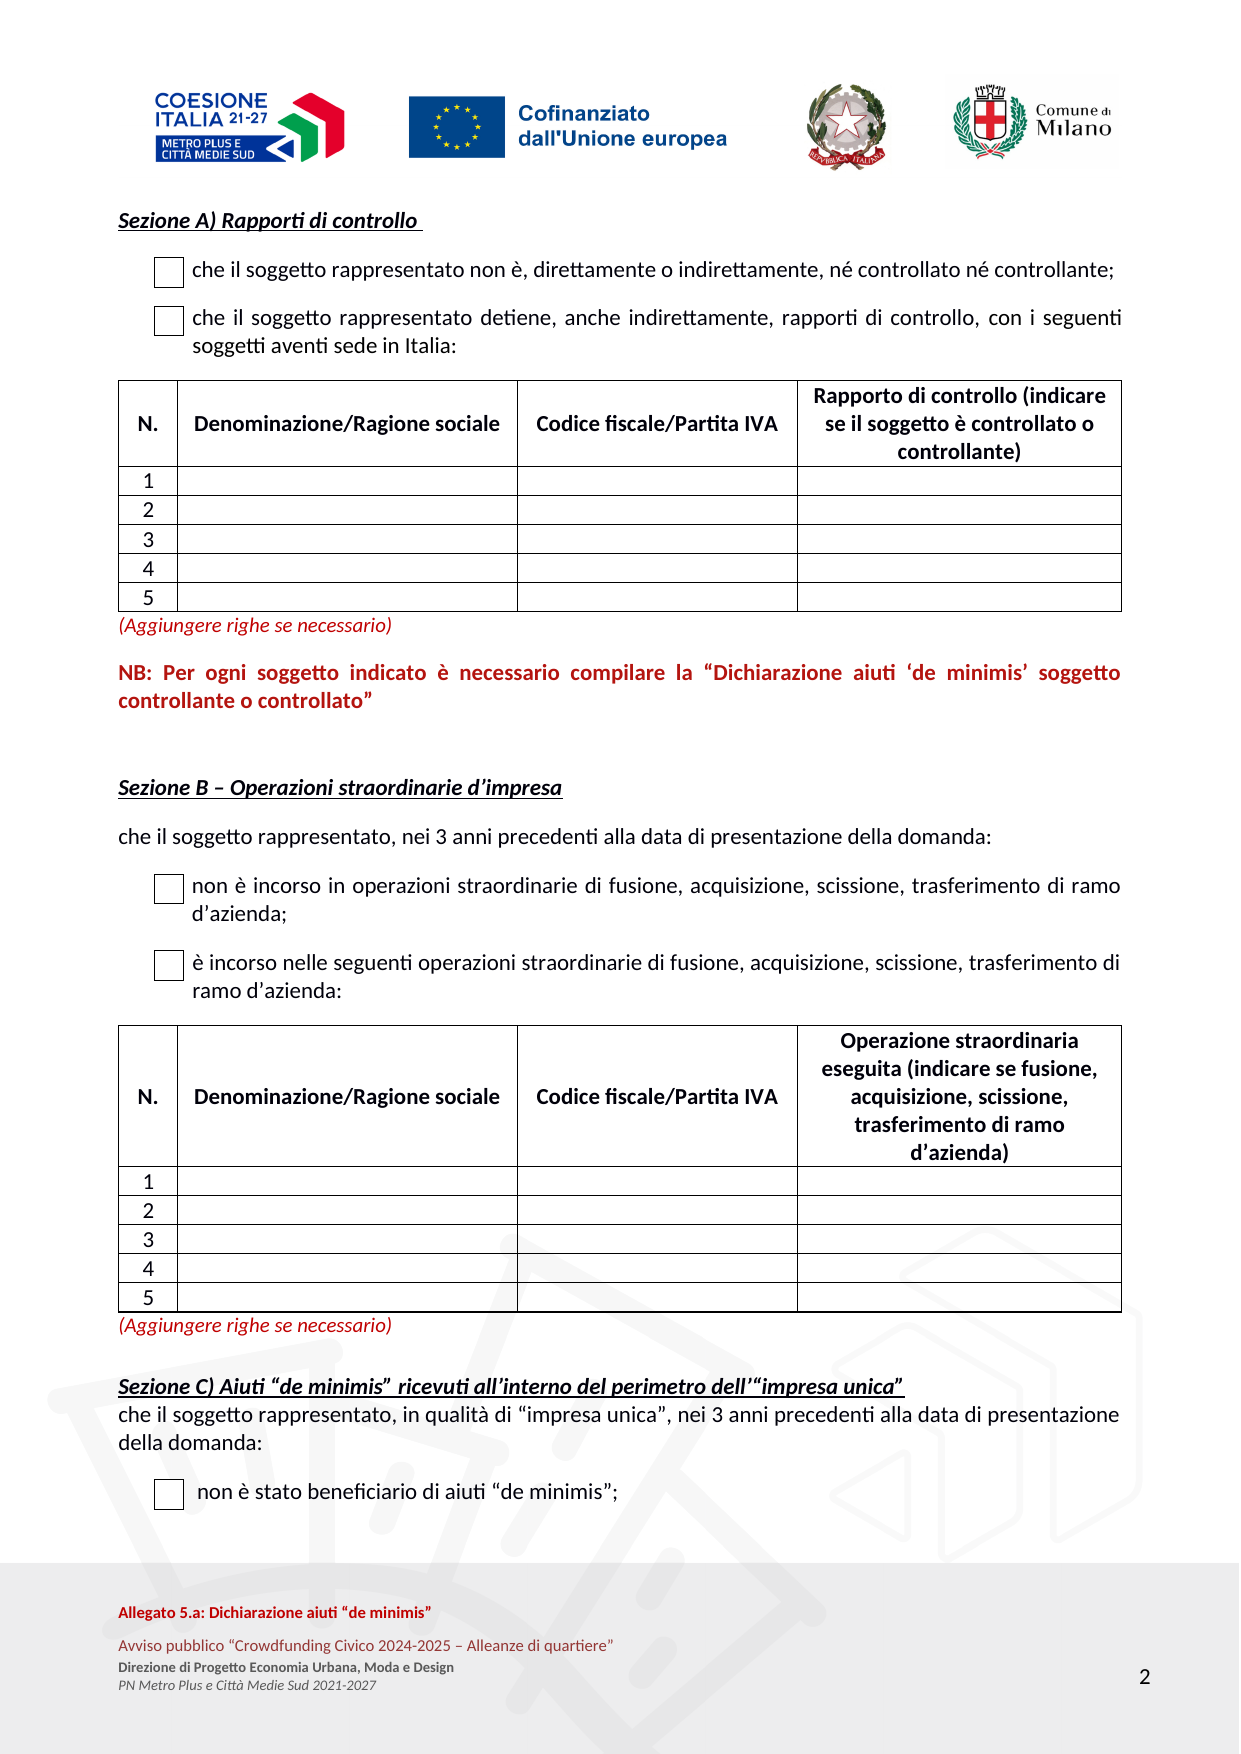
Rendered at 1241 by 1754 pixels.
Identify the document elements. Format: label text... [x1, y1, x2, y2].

table_cell [178, 1254, 517, 1282]
table_cell [798, 554, 1121, 582]
table_header Denominazione/Ragione sociale [178, 1026, 517, 1166]
table_header Rapporto di controllo (indicare se il soggetto è controllato o controllante) [798, 381, 1121, 466]
text (Aggiungere righe se necessario) [118, 612, 1122, 637]
picture [118, 73, 1122, 178]
text Sezione B – Operazioni straordinarie d’impresa [118, 773, 1122, 801]
text non è incorso in operazioni straordinarie di fusione, acquisizione, scissione, trasferimento di ramo d’azienda; [192, 871, 1122, 927]
table_cell [178, 496, 517, 524]
table_header N. [119, 1026, 177, 1166]
table_cell [798, 1283, 1121, 1311]
table_cell [178, 1196, 517, 1224]
table_cell [518, 554, 797, 582]
table_cell [178, 467, 517, 494]
table_cell [798, 496, 1121, 524]
text Sezione C) Aiuti “de minimis” ricevuti all’interno del perimetro dell’“impresa unica” [118, 1372, 1122, 1400]
table_cell [798, 525, 1121, 553]
table_header Codice fiscale/Partita IVA [518, 381, 797, 466]
table_cell [518, 1196, 797, 1224]
table_header Operazione straordinaria eseguita (indicare se fusione, acquisizione, scissione, trasferimento di ramo d’azienda) [798, 1026, 1121, 1166]
table_header Codice fiscale/Partita IVA [518, 1026, 797, 1166]
table_cell [798, 1167, 1121, 1195]
table_cell [798, 1225, 1121, 1253]
table_cell [798, 583, 1121, 611]
table_cell [178, 1283, 517, 1311]
table_cell [798, 467, 1121, 494]
table_cell 1 [119, 467, 177, 494]
text Sezione A) Rapporti di controllo [118, 206, 1122, 234]
table_cell [798, 1254, 1121, 1282]
table_cell 3 [119, 1225, 177, 1253]
text è incorso nelle seguenti operazioni straordinarie di fusione, acquisizione, scissione, trasferimento di ramo d’azienda: [162, 948, 1122, 1004]
picture [0, 1128, 1239, 1754]
table_cell 5 [119, 583, 177, 611]
table_cell [798, 1196, 1121, 1224]
text (Aggiungere righe se necessario) [118, 1313, 1122, 1338]
table_cell 4 [119, 1254, 177, 1282]
table_cell [178, 1167, 517, 1195]
table_cell [178, 583, 517, 611]
table_cell [518, 525, 797, 553]
text che il soggetto rappresentato detiene, anche indirettamente, rapporti di controllo, con i seguenti soggetti aventi sede in Italia: [162, 303, 1122, 359]
table_cell [518, 496, 797, 524]
table_cell [518, 467, 797, 494]
text che il soggetto rappresentato, in qualità di “impresa unica”, nei 3 anni precedenti alla data di presentazione della domanda: [118, 1400, 1122, 1456]
text che il soggetto rappresentato non è, direttamente o indirettamente, né controllato né controllante; [162, 255, 1122, 283]
table_cell 2 [119, 1196, 177, 1224]
table_header Denominazione/Ragione sociale [178, 381, 517, 466]
table_cell 4 [119, 554, 177, 582]
table_cell [518, 1225, 797, 1253]
table_cell [518, 1167, 797, 1195]
table_cell [178, 554, 517, 582]
text non è stato beneficiario di aiuti “de minimis”; [192, 1477, 1122, 1505]
table_cell [178, 525, 517, 553]
table_cell [518, 1254, 797, 1282]
table_cell 1 [119, 1167, 177, 1195]
text che il soggetto rappresentato, nei 3 anni precedenti alla data di presentazione della domanda: [118, 822, 1122, 850]
text NB: Per ogni soggetto indicato è necessario compilare la “Dichiarazione aiuti ‘de minimis’ soggetto controllante o controllato” [118, 658, 1122, 714]
table_cell [518, 583, 797, 611]
table_cell [178, 1225, 517, 1253]
table_cell 5 [119, 1283, 177, 1311]
table_cell 3 [119, 525, 177, 553]
table_cell 2 [119, 496, 177, 524]
table_cell [518, 1283, 797, 1311]
table_header N. [119, 381, 177, 466]
